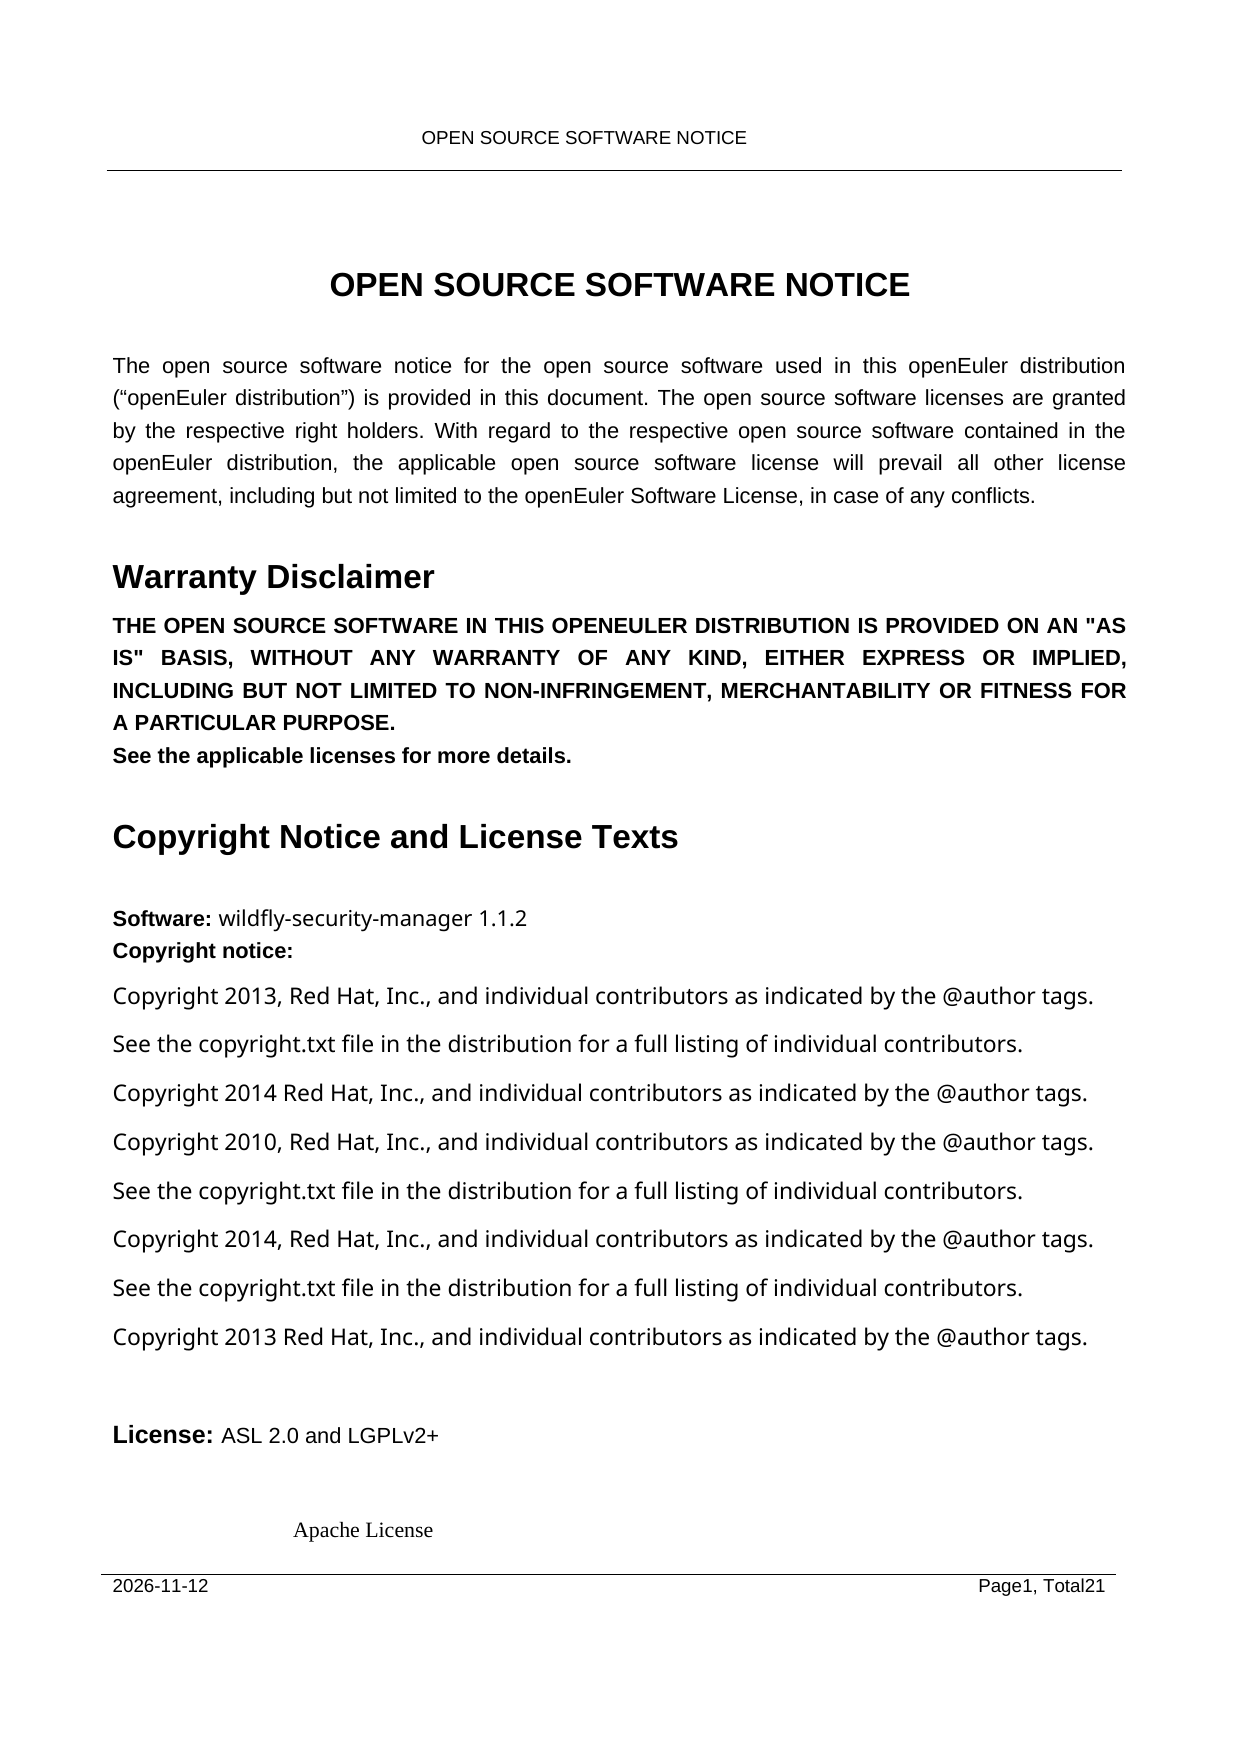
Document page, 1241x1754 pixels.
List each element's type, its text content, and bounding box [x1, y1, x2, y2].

text Copyright Notice and License Texts [112, 804, 1128, 869]
text Copyright 2013, Red Hat, Inc., and individual contributors as indicated by the @author tags. See the copyright.txt file in the distribution for a full listing of individual contributors. Copyright 2014 Red Hat, Inc., and individual contributors as indicated by the @author tags. Copyright 2010, Red Hat, Inc., and individual contributors as indicated by the @author tags. See the copyright.txt file in the distribution for a full listing of individual contributors. Copyright 2014, Red Hat, Inc., and individual contributors as indicated by the @author tags. See the copyright.txt file in the distribution for a full listing of individual contributors. Copyright 2013 Red Hat, Inc., and individual contributors as indicated by the @author tags. [112, 979, 1128, 1402]
text License: ASL 2.0 and LGPLv2+ [112, 1418, 1128, 1450]
text OPEN SOURCE SOFTWARE NOTICE [112, 251, 1128, 316]
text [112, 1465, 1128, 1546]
text Warranty Disclaimer [112, 544, 1128, 609]
text Copyright notice: [112, 934, 1128, 966]
text The open source software notice for the open source software used in this openEuler distribution (“openEuler distribution”) is provided in this document. The open source software licenses are granted by the respective right holders. With regard to the respective open source software contained in the openEuler distribution, the applicable open source software license will prevail all other license agreement, including but not limited to the openEuler Software License, in case of any conflicts. [112, 349, 1128, 511]
text THE OPEN SOURCE SOFTWARE IN THIS OPENEULER DISTRIBUTION IS PROVIDED ON AN "AS IS" BASIS, WITHOUT ANY WARRANTY OF ANY KIND, EITHER EXPRESS OR IMPLIED, INCLUDING BUT NOT LIMITED TO NON-INFRINGEMENT, MERCHANTABILITY OR FITNESS FOR A PARTICULAR PURPOSE. See the applicable licenses for more details. [112, 609, 1128, 771]
text Software: wildfly-security-manager 1.1.2 [112, 901, 1128, 934]
